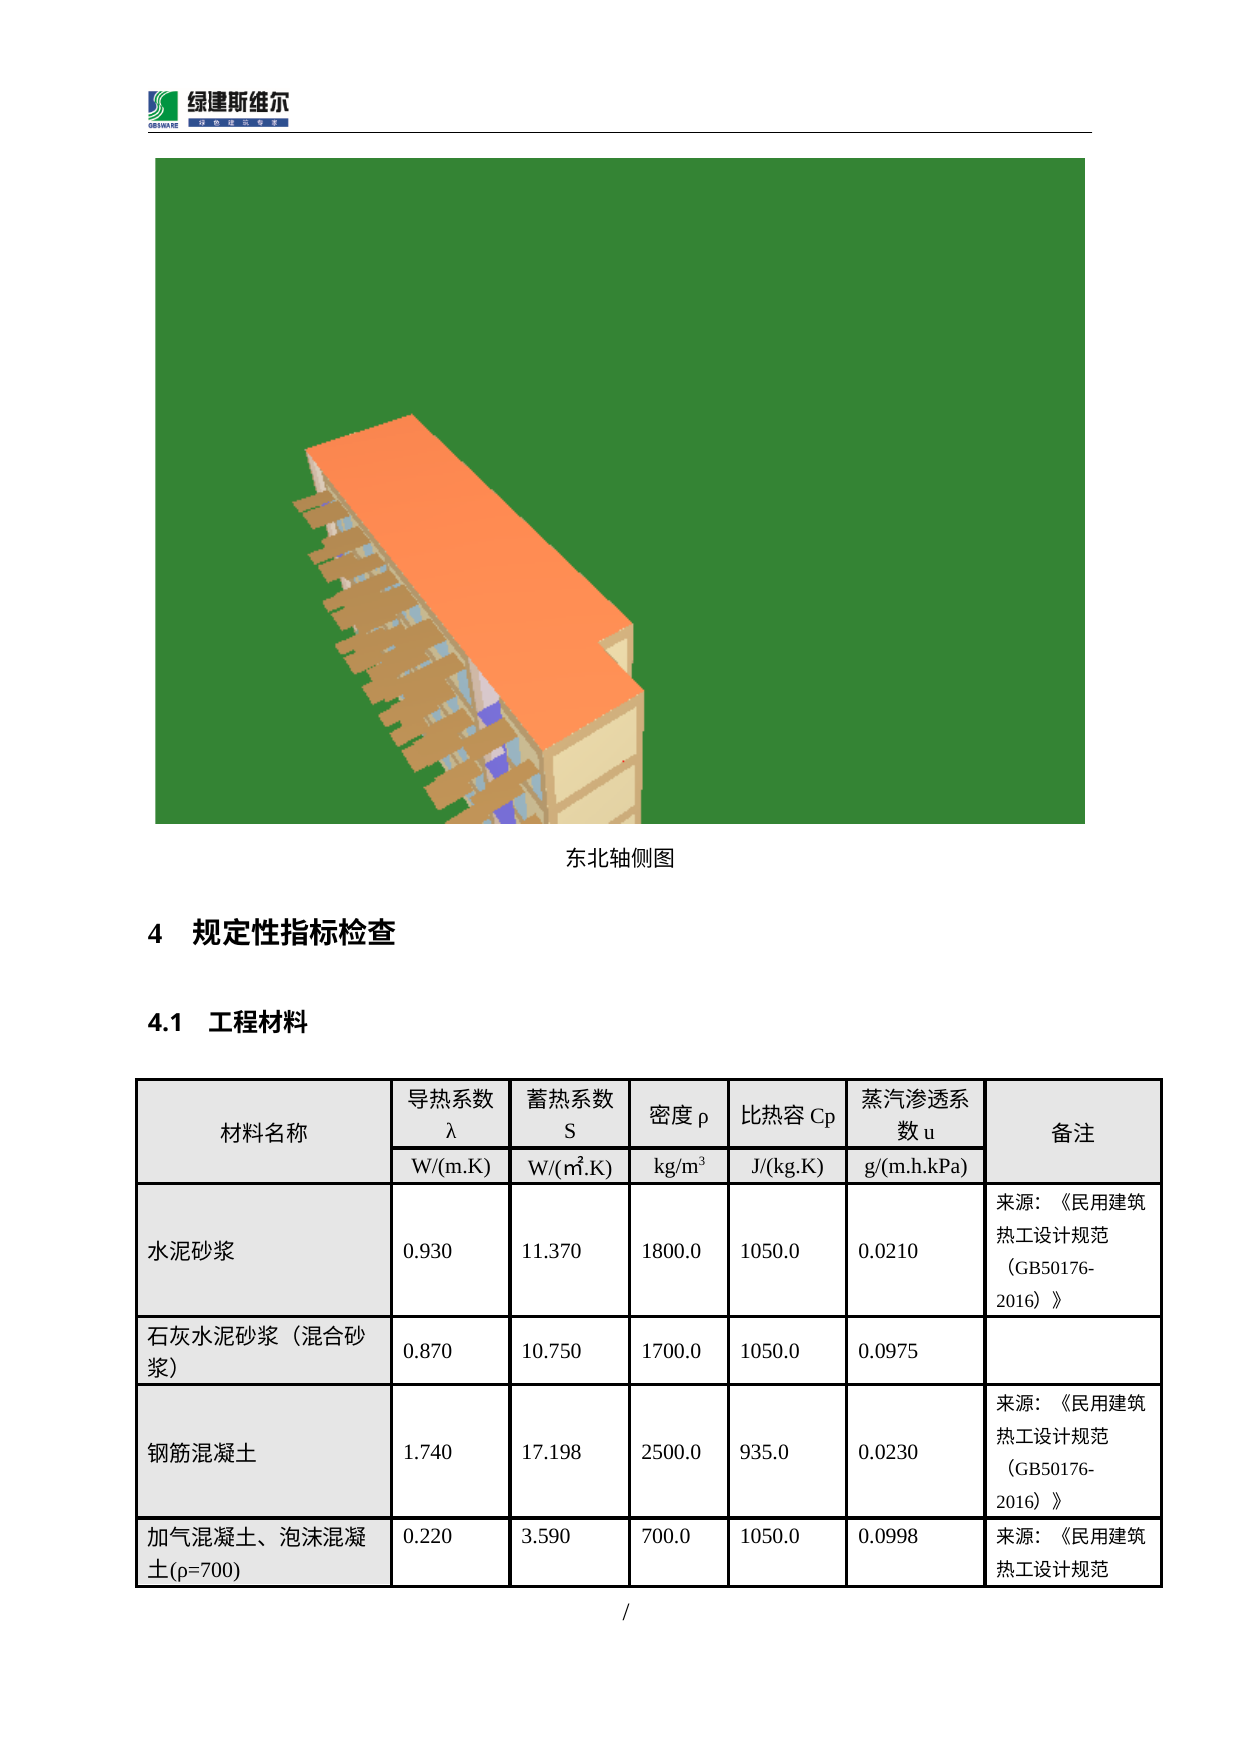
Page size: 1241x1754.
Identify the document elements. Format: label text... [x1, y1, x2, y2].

table_cell 1050.0 [730, 1318, 845, 1383]
table_cell 来源：《民用建筑热工设计规范（GB50176-2016）》 [987, 1386, 1160, 1516]
table_cell 2500.0 [631, 1386, 727, 1516]
table_cell 0.0998 [848, 1520, 983, 1584]
table_cell 0.0230 [848, 1386, 983, 1516]
table_cell 0.220 [393, 1520, 508, 1584]
picture [147, 88, 290, 130]
table_cell 10.750 [512, 1318, 628, 1383]
table_cell W/(m.K) [393, 1150, 508, 1182]
table_cell 0.870 [393, 1318, 508, 1383]
subtitle 工程材料 [148, 988, 1092, 1053]
table_cell 17.198 [512, 1386, 628, 1516]
table_header 蒸汽渗透系数u [848, 1081, 983, 1146]
table_cell [987, 1318, 1160, 1383]
table_cell 1050.0 [730, 1185, 845, 1315]
table_header 比热容Cp [730, 1081, 845, 1146]
table_cell 700.0 [631, 1520, 727, 1584]
table_cell 钢筋混凝土 [138, 1386, 390, 1516]
table_cell 3.590 [512, 1520, 628, 1584]
table_cell kg/m3 [631, 1150, 727, 1182]
picture [155, 158, 1085, 824]
table_cell 1050.0 [730, 1520, 845, 1584]
table_cell J/(kg.K) [730, 1150, 845, 1182]
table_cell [987, 1520, 1160, 1584]
subtitle 规定性指标检查 [148, 898, 1092, 963]
text 东北轴侧图 [148, 841, 1092, 873]
table_header 材料名称 [138, 1081, 390, 1182]
table_cell 来源：《民用建筑热工设计规范（GB50176-2016）》 [987, 1185, 1160, 1315]
table_cell 935.0 [730, 1386, 845, 1516]
table_header 蓄热系数S [512, 1081, 628, 1146]
table_header 备注 [987, 1081, 1160, 1182]
table_cell 1800.0 [631, 1185, 727, 1315]
table_header 导热系数λ [393, 1081, 508, 1146]
table_header 密度ρ [631, 1081, 727, 1146]
table_cell 0.0975 [848, 1318, 983, 1383]
table_cell 0.0210 [848, 1185, 983, 1315]
table_cell 1.740 [393, 1386, 508, 1516]
table_cell W/(㎡.K) [512, 1150, 628, 1182]
table_cell 石灰水泥砂浆（混合砂浆） [138, 1318, 390, 1383]
table_cell 1700.0 [631, 1318, 727, 1383]
table_cell 0.930 [393, 1185, 508, 1315]
table_cell 加气混凝土、泡沫混凝土(ρ=700) [138, 1520, 390, 1584]
table_cell 水泥砂浆 [138, 1185, 390, 1315]
table_cell g/(m.h.kPa) [848, 1150, 983, 1182]
table_cell 11.370 [512, 1185, 628, 1315]
